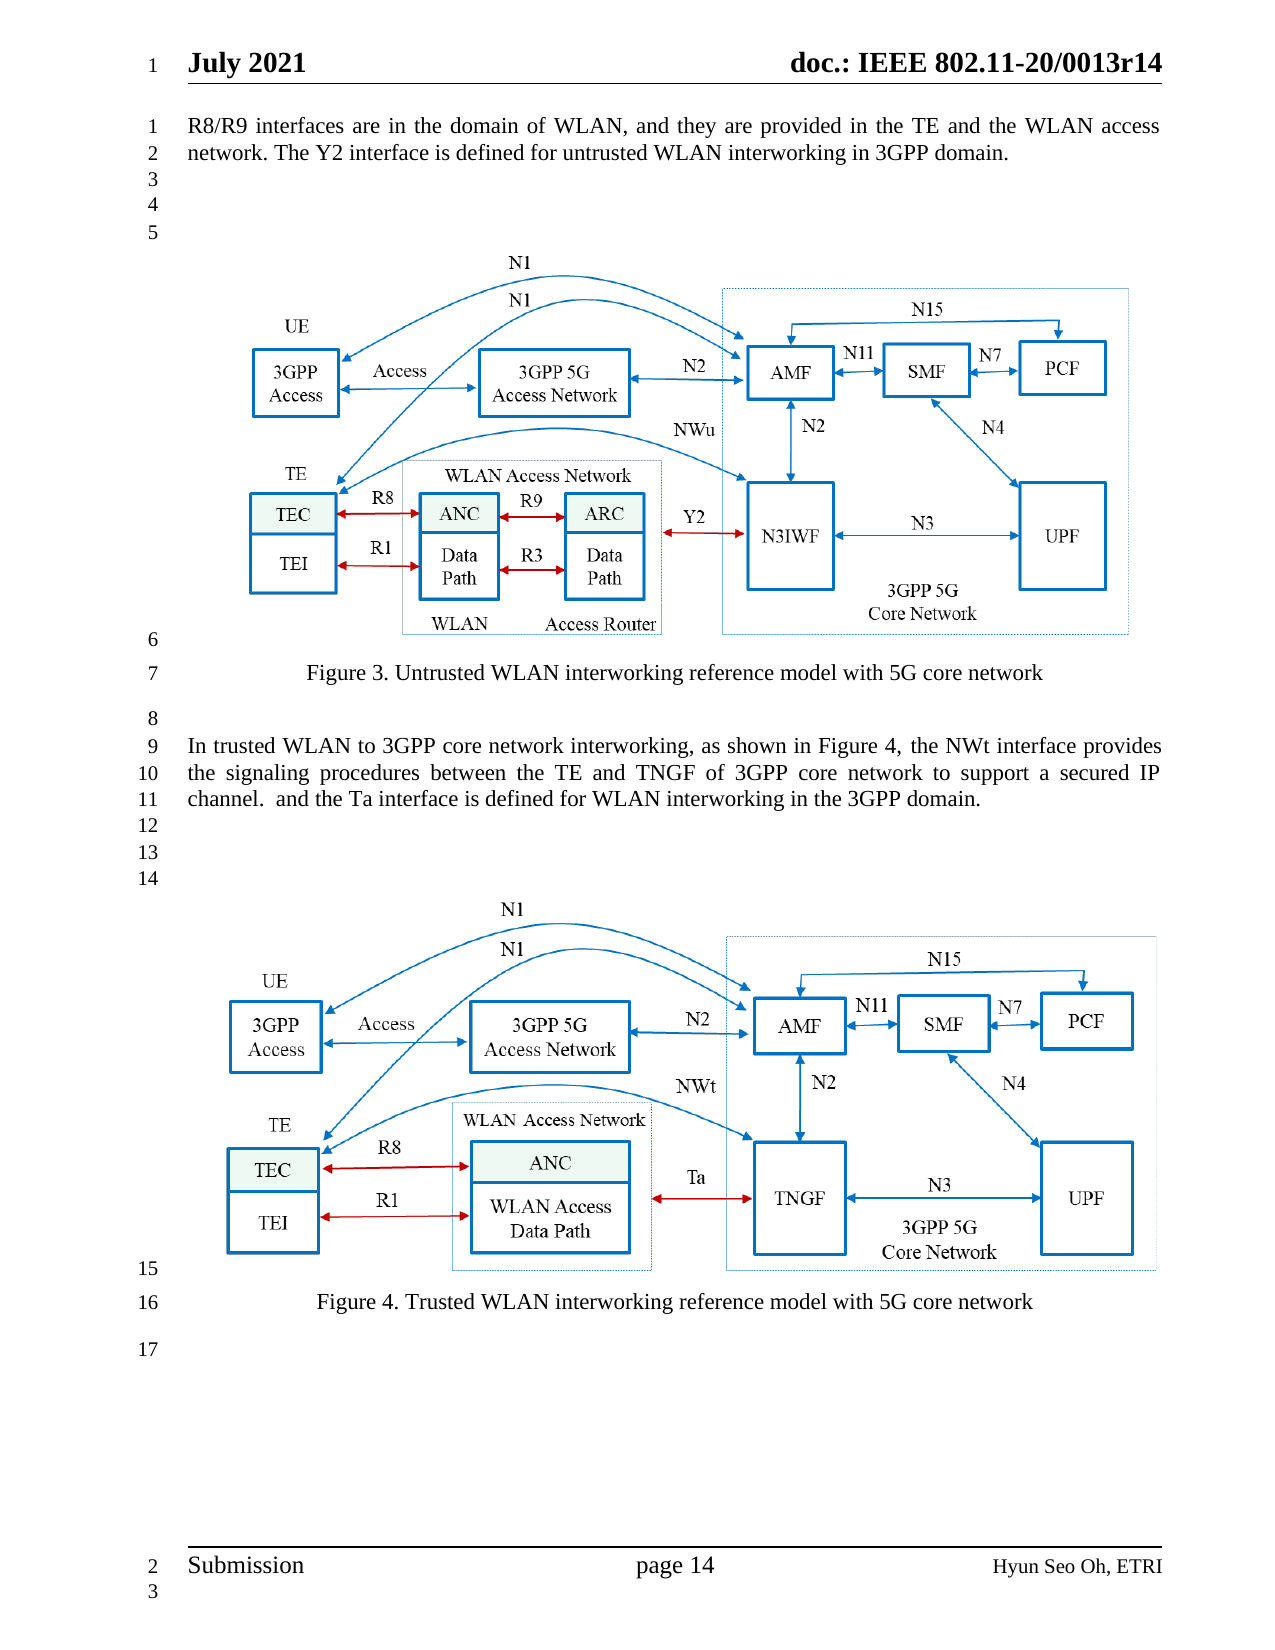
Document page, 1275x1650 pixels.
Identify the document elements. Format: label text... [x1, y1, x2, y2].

text Figure 3. Untrusted WLAN interworking reference model with 5G core network [187, 659, 1162, 685]
text In trusted WLAN to 3GPP core network interworking, as shown in Figure 4, the NWt interface provides the signaling procedures between the TE and TNGF of 3GPP core network to support a secured IP channel. and the Ta interface is defined for WLAN interworking in the 3GPP domain. [187, 732, 1162, 811]
picture [221, 244, 1129, 647]
text Figure 4. Trusted WLAN interworking reference model with 5G core network [187, 1288, 1162, 1314]
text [187, 112, 1162, 165]
picture [193, 890, 1157, 1276]
